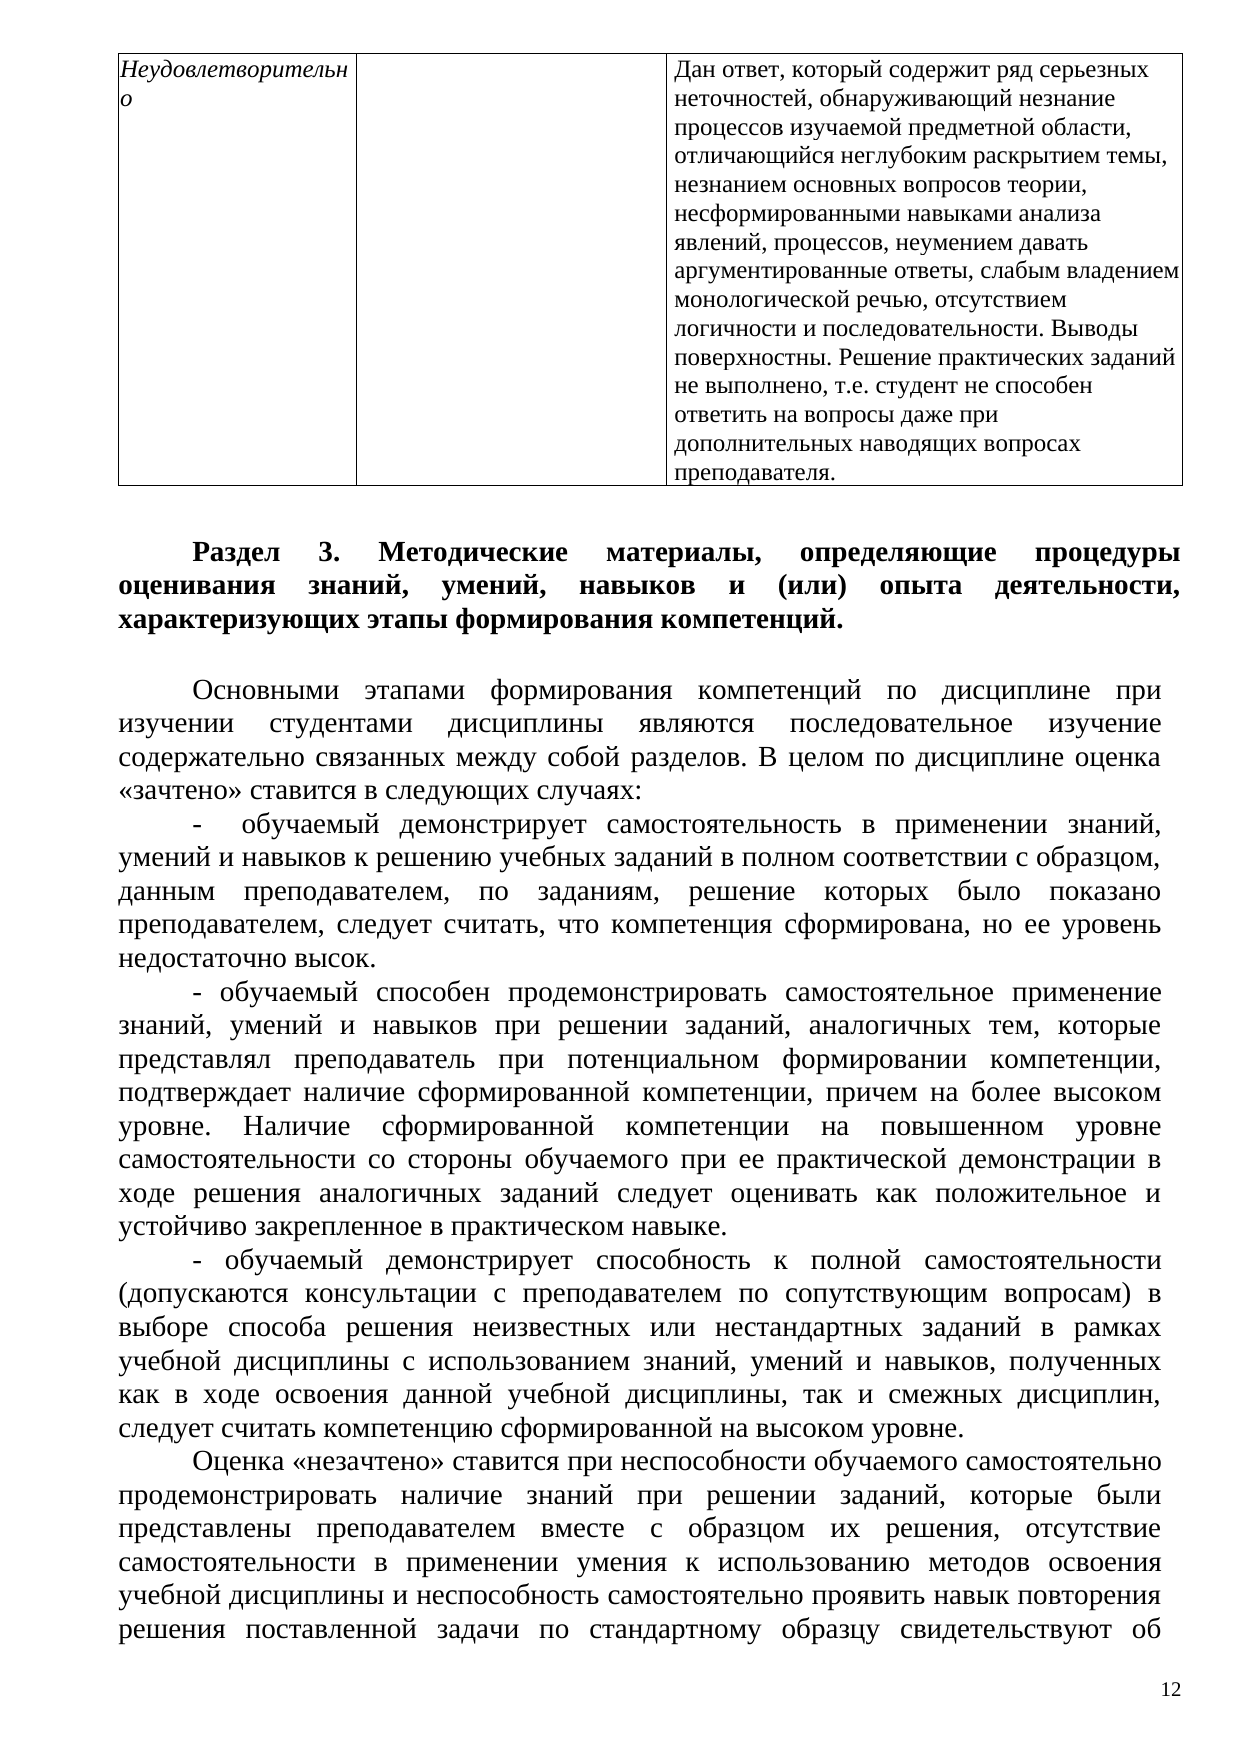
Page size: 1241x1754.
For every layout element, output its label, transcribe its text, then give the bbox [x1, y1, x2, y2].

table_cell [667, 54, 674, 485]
text - обучаемый способен продемонстрировать самостоятельное применение знаний, умений и навыков при решении заданий, аналогичных тем, которые представлял преподаватель при потенциальном формировании компетенции, подтверждает наличие сформированной компетенции, причем на более высоком уровне. Наличие сформированной компетенции на повышенном уровне самостоятельности со стороны обучаемого при ее практической демонстрации в ходе решения аналогичных заданий следует оценивать как положительное и устойчиво закрепленное в практическом навыке. [118, 974, 1162, 1242]
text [118, 1443, 1162, 1644]
text - обучаемый демонстрирует способность к полной самостоятельности (допускаются консультации с преподавателем по сопутствующим вопросам) в выборе способа решения неизвестных или нестандартных заданий в рамках учебной дисциплины с использованием знаний, умений и навыков, полученных как в ходе освоения данной учебной дисциплины, так и смежных дисциплин, следует считать компетенцию сформированной на высоком уровне. [118, 1242, 1162, 1443]
table_cell Неудовлетворительно [119, 54, 356, 485]
text - обучаемый демонстрирует самостоятельность в применении знаний, умений и навыков к решению учебных заданий в полном соответствии с образцом, данным преподавателем, по заданиям, решение которых было показано преподавателем, следует считать, что компетенция сформирована, но ее уровень недостаточно высок. [118, 806, 1162, 974]
text Основными этапами формирования компетенций по дисциплине при изучении студентами дисциплины являются последовательное изучение содержательно связанных между собой разделов. В целом по дисциплине оценка «зачтено» ставится в следующих случаях: [118, 672, 1162, 806]
table_cell Дан ответ, который содержит ряд серьезных неточностей, обнаруживающий незнание процессов изучаемой предметной области, отличающийся неглубоким раскрытием темы, незнанием основных вопросов теории, несформированными навыками анализа явлений, процессов, неумением давать аргументированные ответы, слабым владением монологической речью, отсутствием логичности и последовательности. Выводы поверхностны. Решение практических заданий не выполнено, т.е. студент не способен ответить на вопросы даже при дополнительных наводящих вопросах преподавателя. [836, 54, 1182, 485]
text Раздел 3. Методические материалы, определяющие процедуры оценивания знаний, умений, навыков и (или) опыта деятельности, характеризующих этапы формирования компетенций. [118, 534, 1181, 634]
